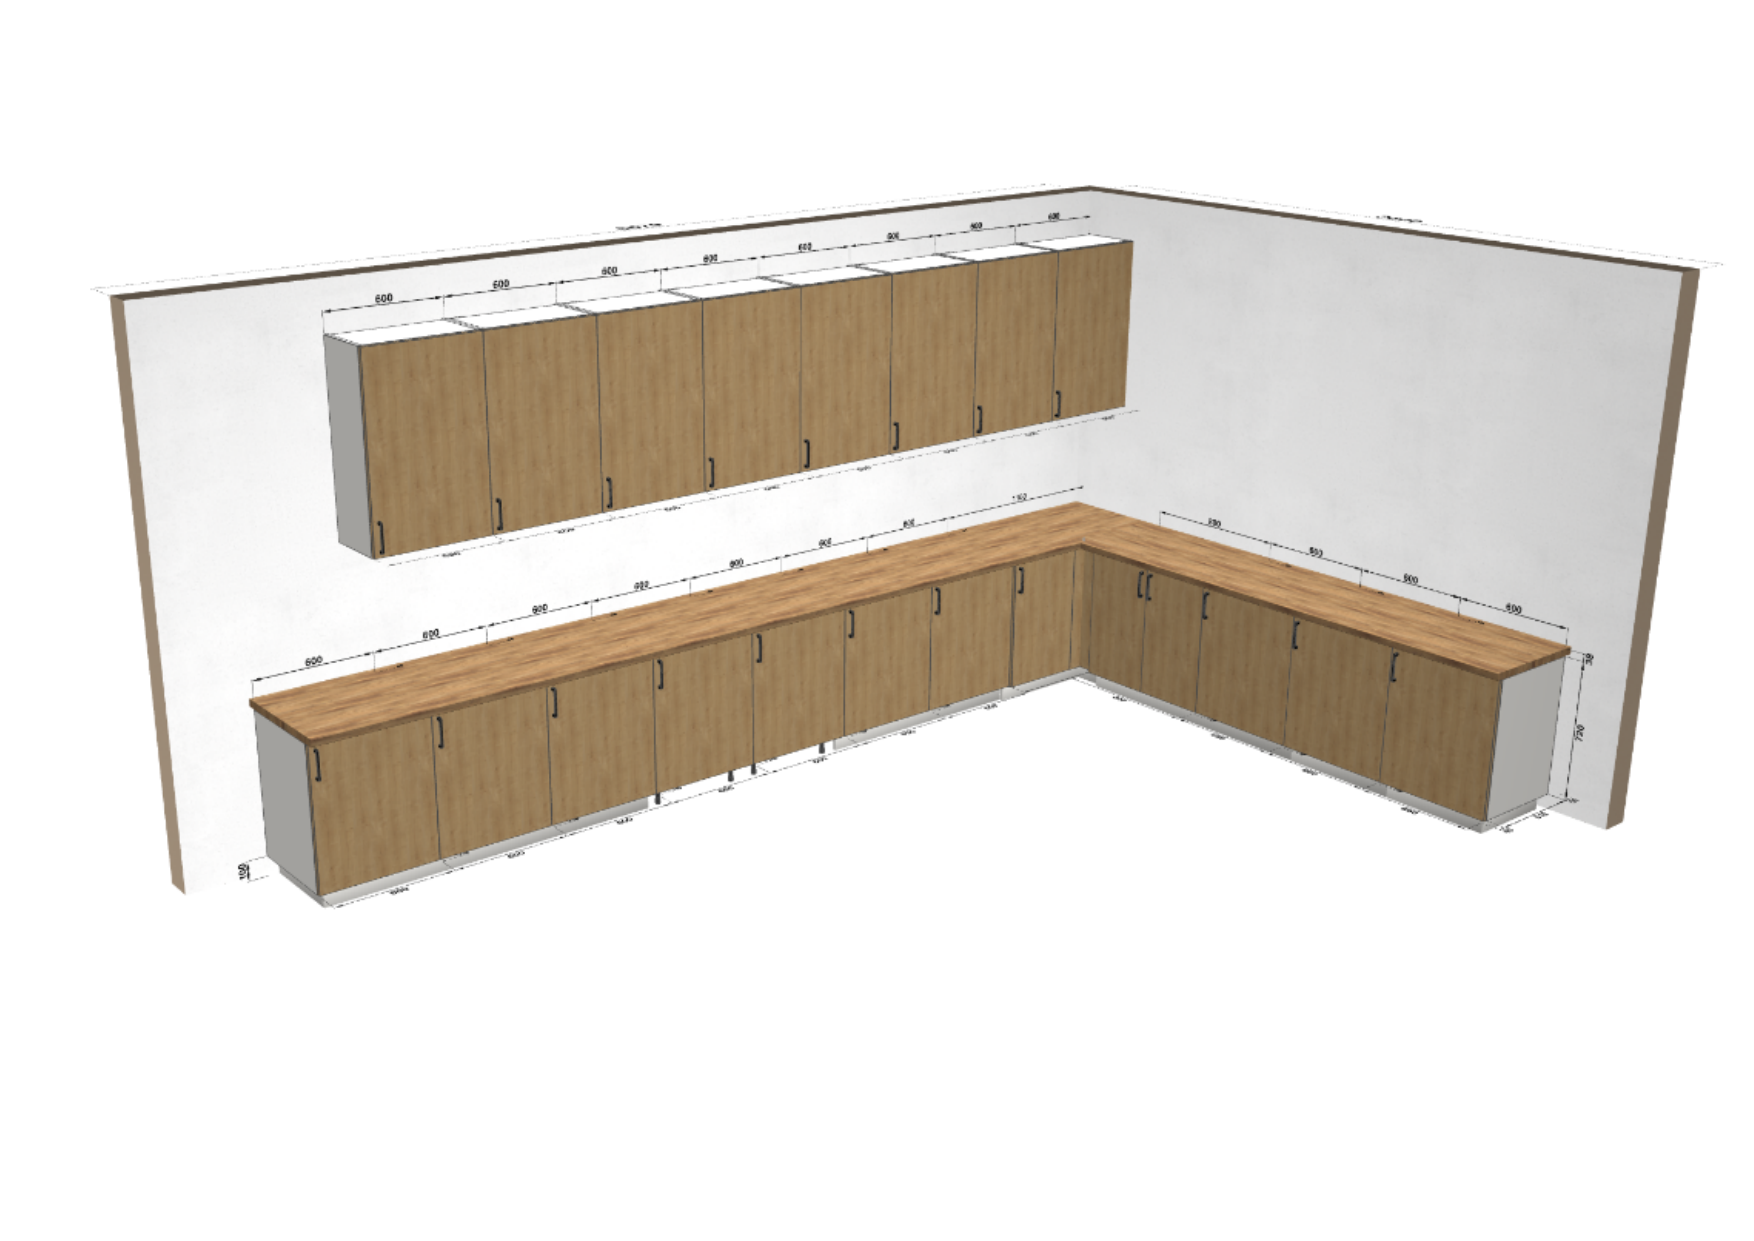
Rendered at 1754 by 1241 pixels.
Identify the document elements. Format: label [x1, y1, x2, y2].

picture [29, 147, 1737, 948]
